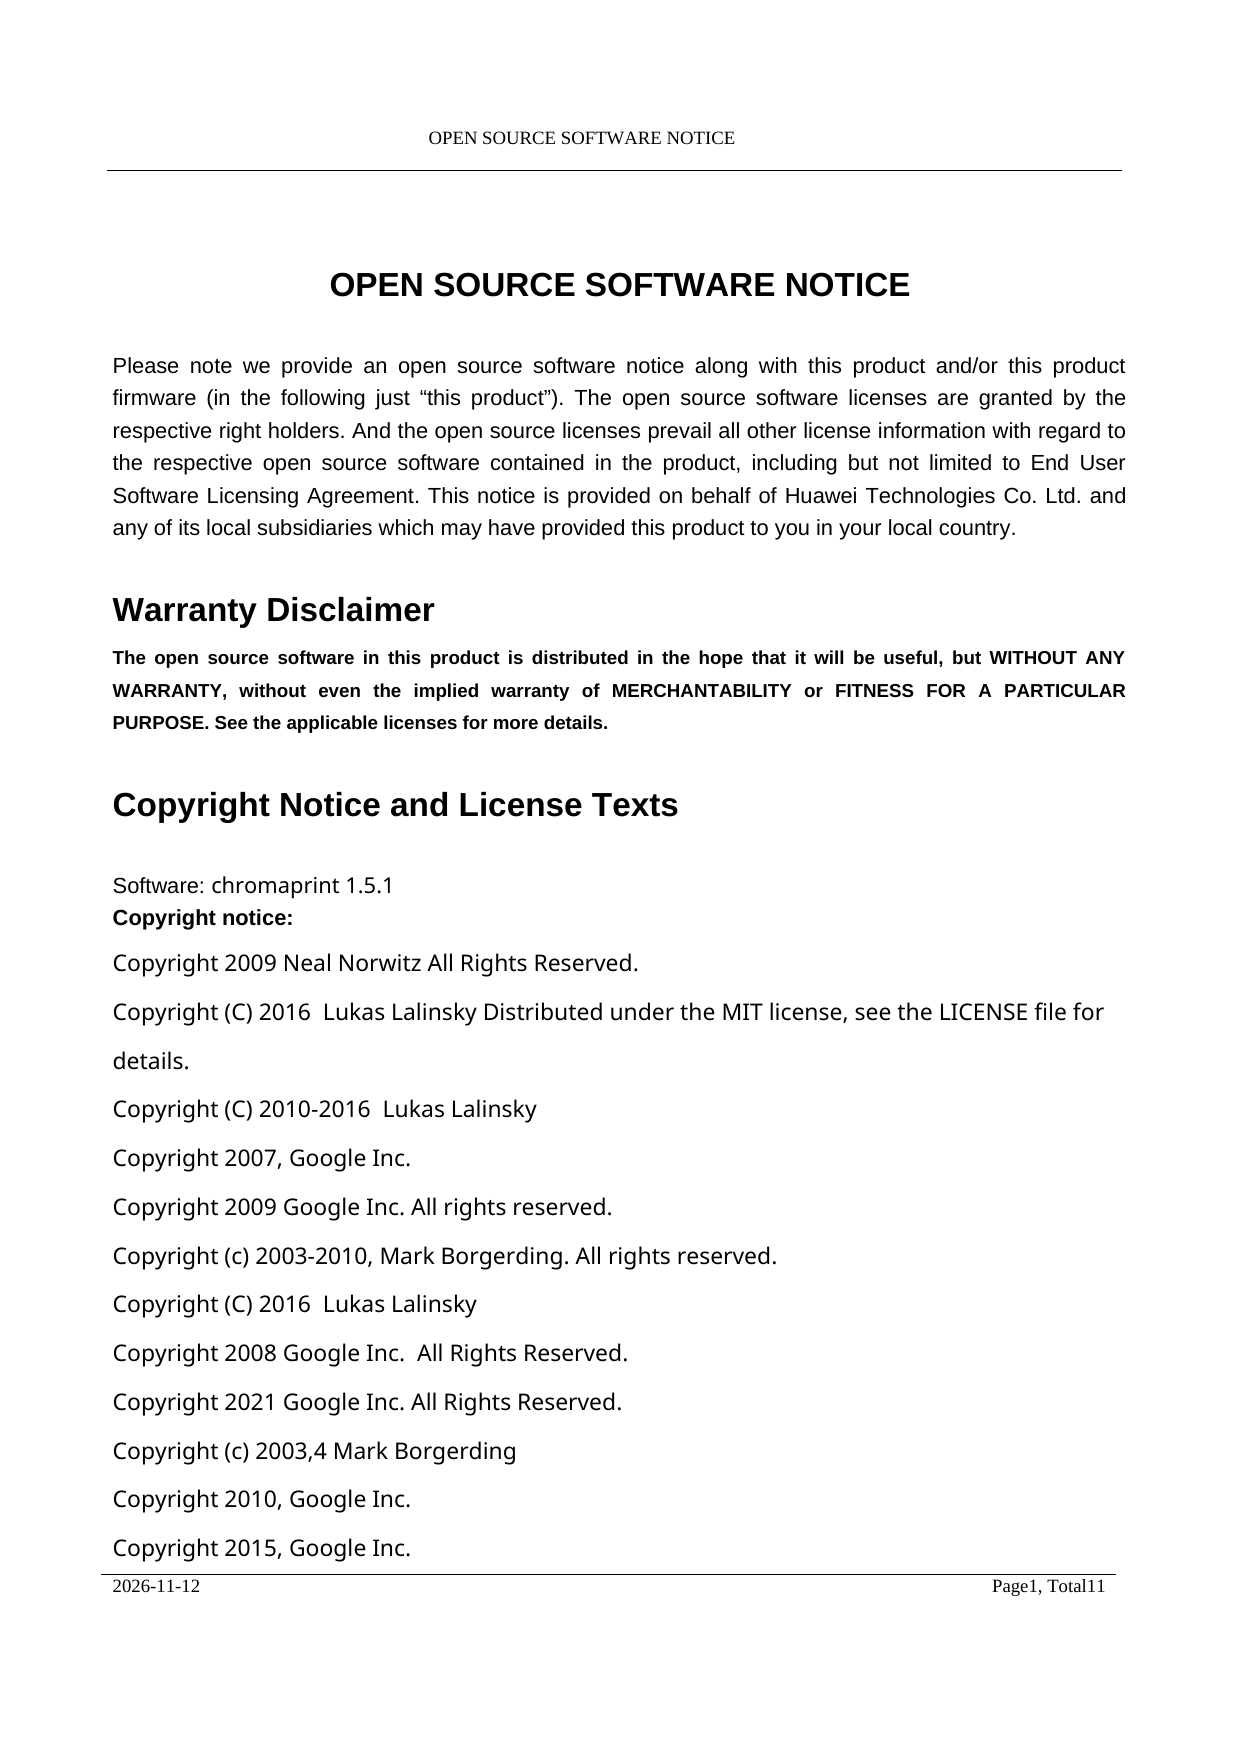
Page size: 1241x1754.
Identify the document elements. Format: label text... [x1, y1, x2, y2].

text Copyright notice: [112, 901, 1128, 934]
text Warranty Disclaimer [112, 576, 1128, 641]
text Copyright Notice and License Texts [112, 771, 1128, 836]
text Please note we provide an open source software notice along with this product and/or this product firmware (in the following just “this product”). The open source software licenses are granted by the respective right holders. And the open source licenses prevail all other license information with regard to the respective open source software contained in the product, including but not limited to End User Software Licensing Agreement. This notice is provided on behalf of Huawei Technologies Co. Ltd. and any of its local subsidiaries which may have provided this product to you in your local country. [112, 349, 1128, 544]
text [112, 947, 1128, 1564]
text OPEN SOURCE SOFTWARE NOTICE [112, 251, 1128, 316]
text The open source software in this product is distributed in the hope that it will be useful, but WITHOUT ANY WARRANTY, without even the implied warranty of MERCHANTABILITY or FITNESS FOR A PARTICULAR PURPOSE. See the applicable licenses for more details. [112, 641, 1128, 739]
text Software: chromaprint 1.5.1 [112, 869, 1128, 901]
